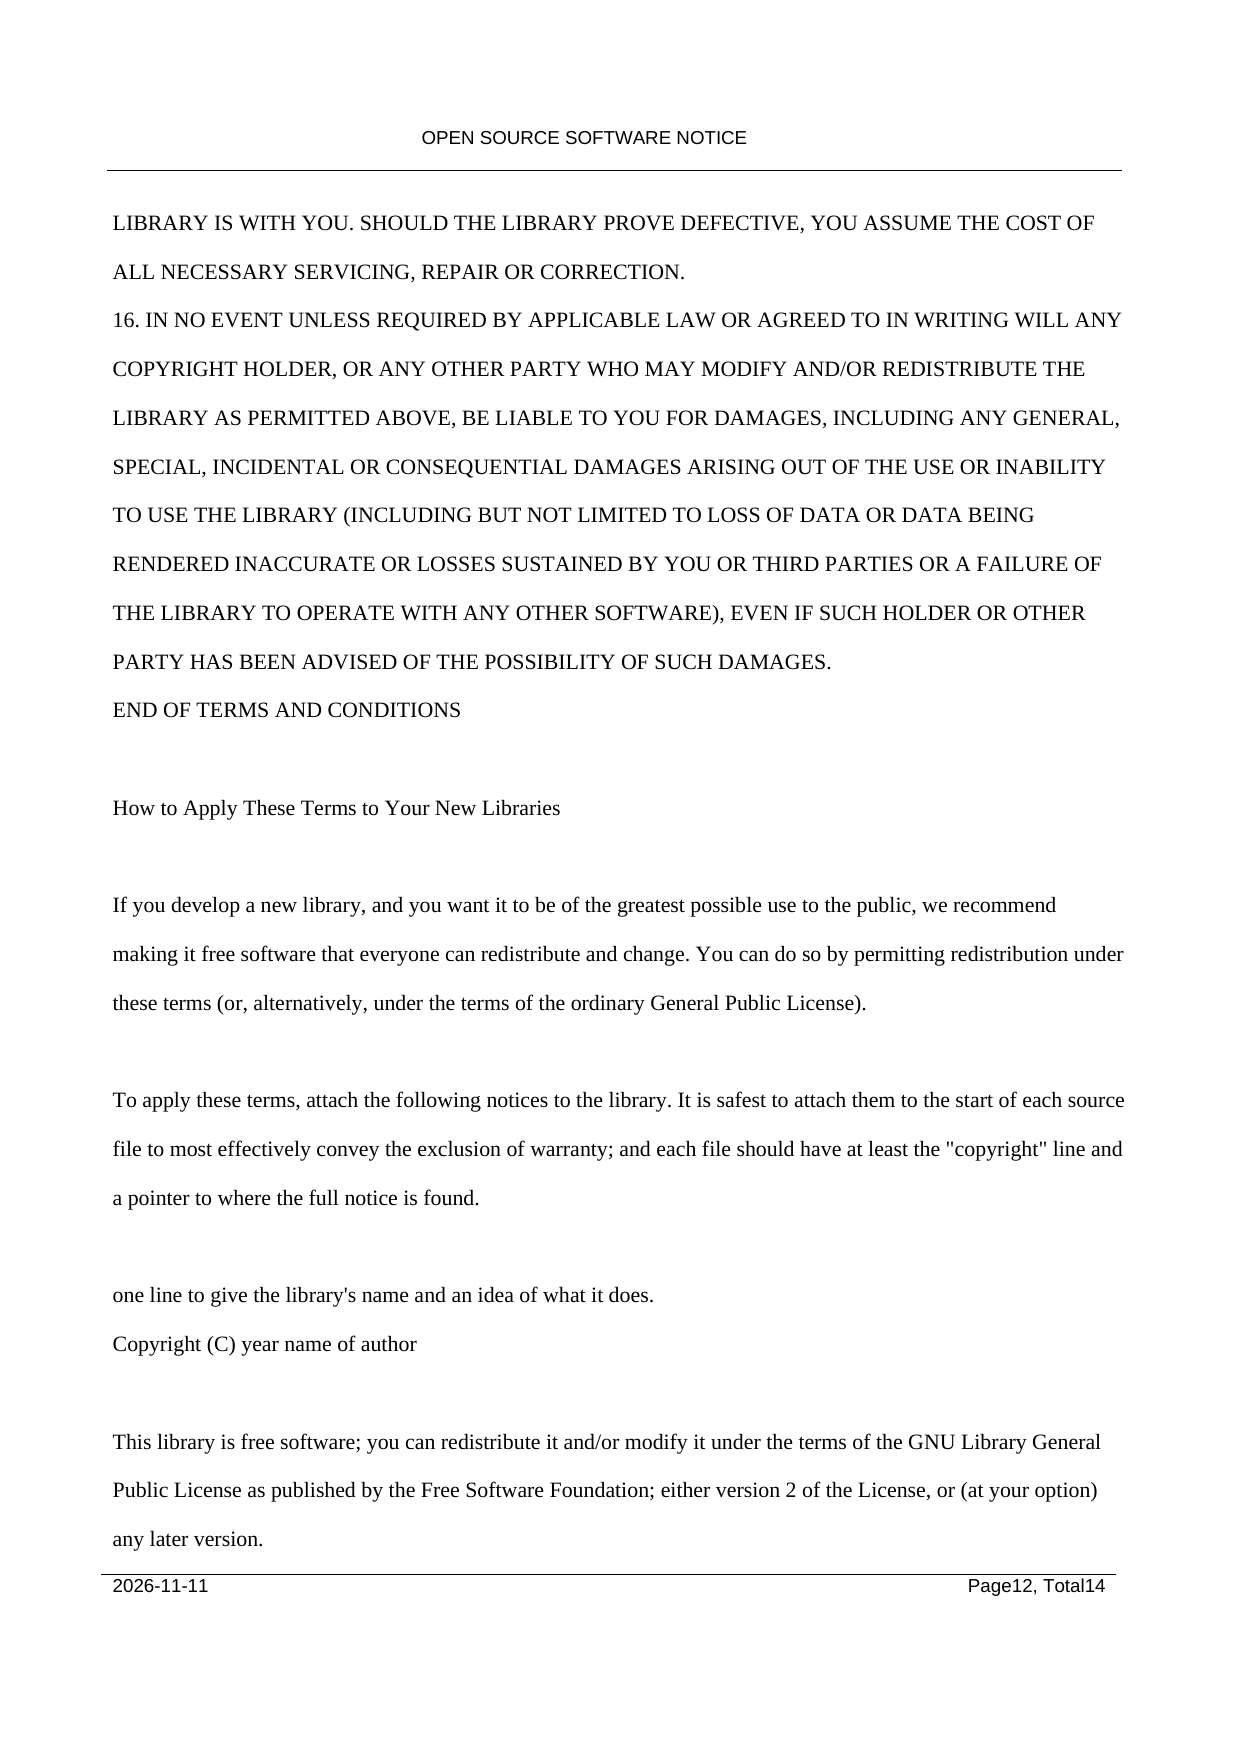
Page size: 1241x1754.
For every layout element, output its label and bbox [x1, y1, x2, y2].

text [112, 206, 1128, 1555]
